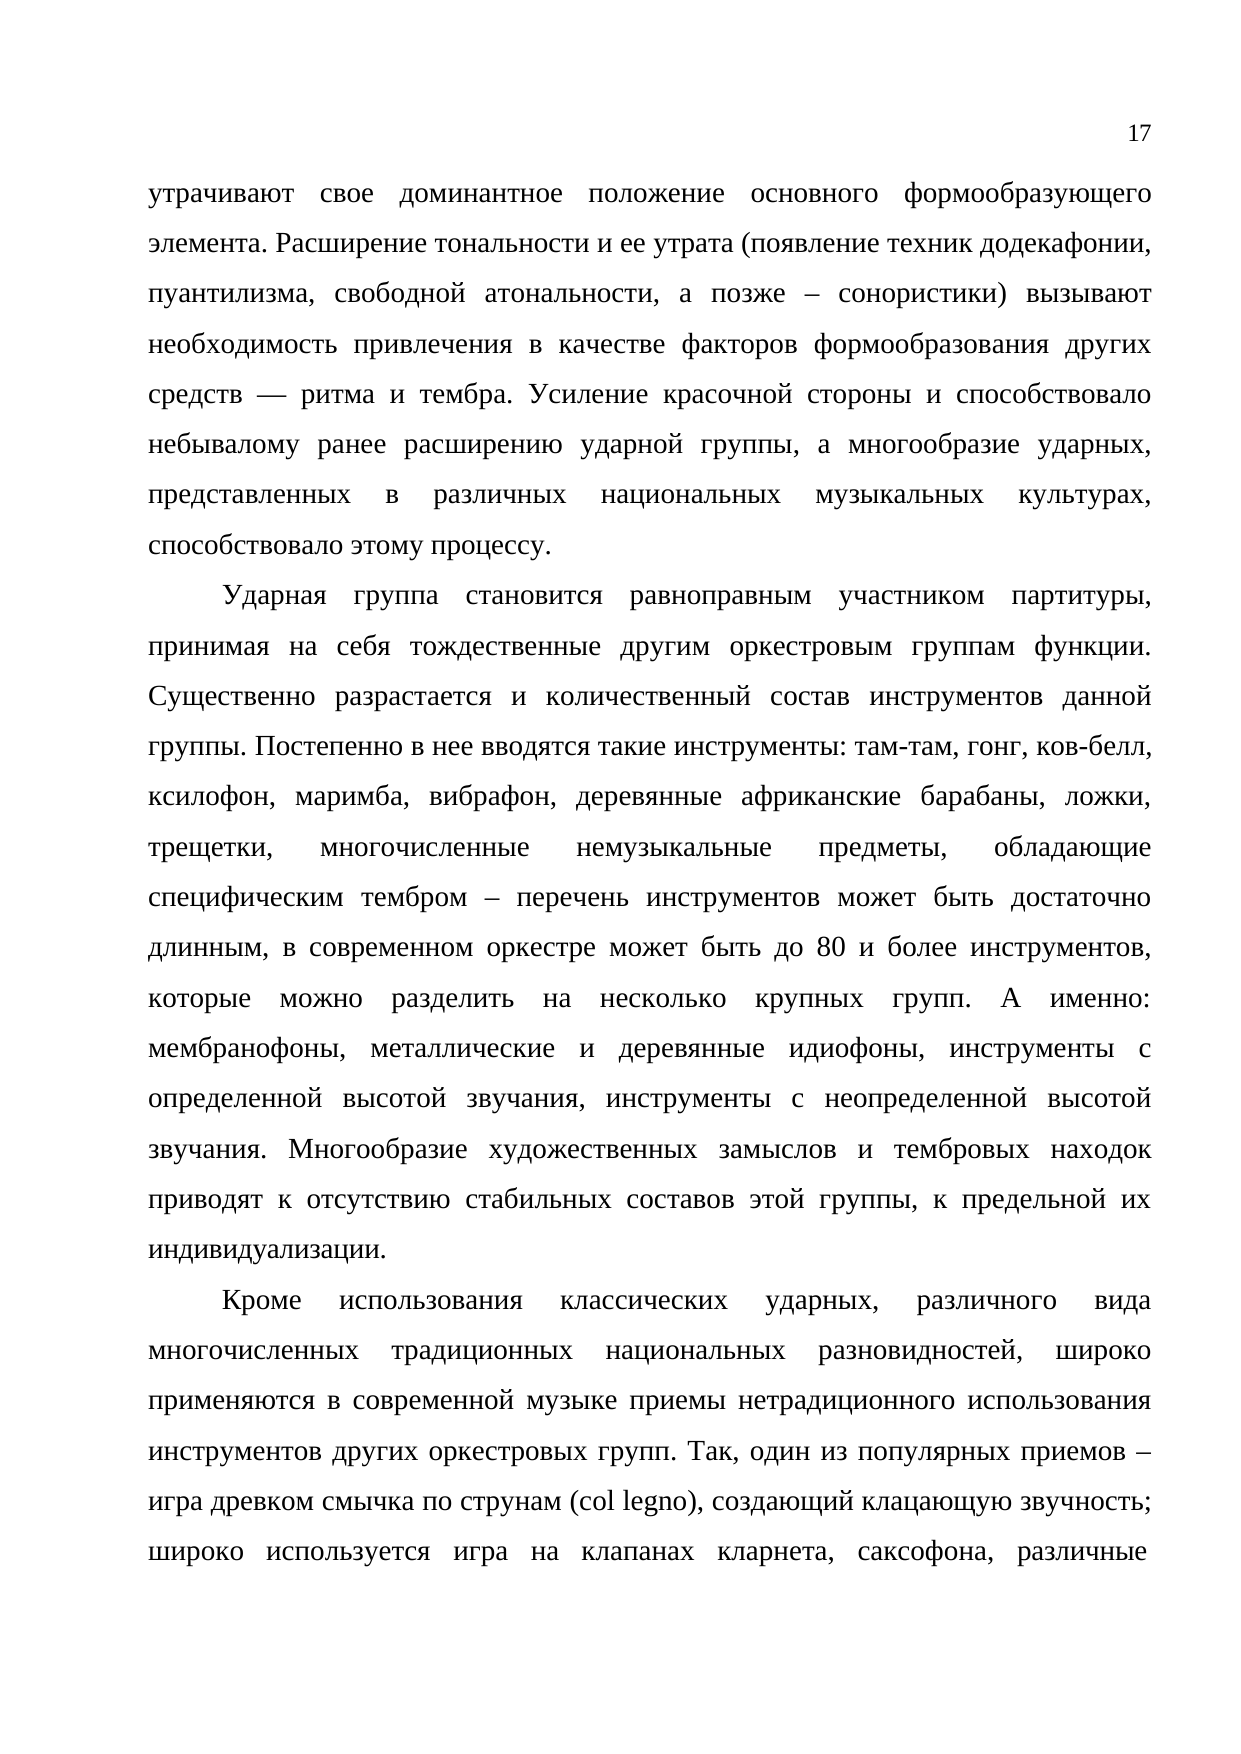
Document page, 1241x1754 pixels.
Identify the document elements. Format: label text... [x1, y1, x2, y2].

text утрачивают свое доминантное положение основного формообразующего элемента. Расширение тональности и ее утрата (появление техник додекафонии, пуантилизма, свободной атональности, а позже – сонористики) вызывают необходимость привлечения в качестве факторов формообразования других средств — ритма и тембра. Усиление красочной стороны и способствовало небывалому ранее расширению ударной группы, а многообразие ударных, представленных в различных национальных музыкальных культурах, способствовало этому процессу. [148, 175, 1152, 561]
text Ударная группа становится равноправным участником партитуры, принимая на себя тождественные другим оркестровым группам функции. Существенно разрастается и количественный состав инструментов данной группы. Постепенно в нее вводятся такие инструменты: там-там, гонг, ков-белл, ксилофон, маримба, вибрафон, деревянные африканские барабаны, ложки, трещетки, многочисленные немузыкальные предметы, обладающие специфическим тембром – перечень инструментов может быть достаточно длинным, в современном оркестре может быть до 80 и более инструментов, которые можно разделить на несколько крупных групп. А именно: мембранофоны, металлические и деревянные идиофоны, инструменты с определенной высотой звучания, инструменты с неопределенной высотой звучания. Многообразие художественных замыслов и тембровых находок приводят к отсутствию стабильных составов этой группы, к предельной их индивидуализации. [148, 577, 1152, 1265]
text Кроме использования классических ударных, различного вида многочисленных традиционных национальных разновидностей, широко применяются в современной музыке приемы нетрадиционного использования инструментов других оркестровых групп. Так, один из популярных приемов – игра древком смычка по струнам (col legno), создающий клацающую звучность; широко используется игра на клапанах кларнета, саксофона, различные [148, 1282, 1152, 1567]
